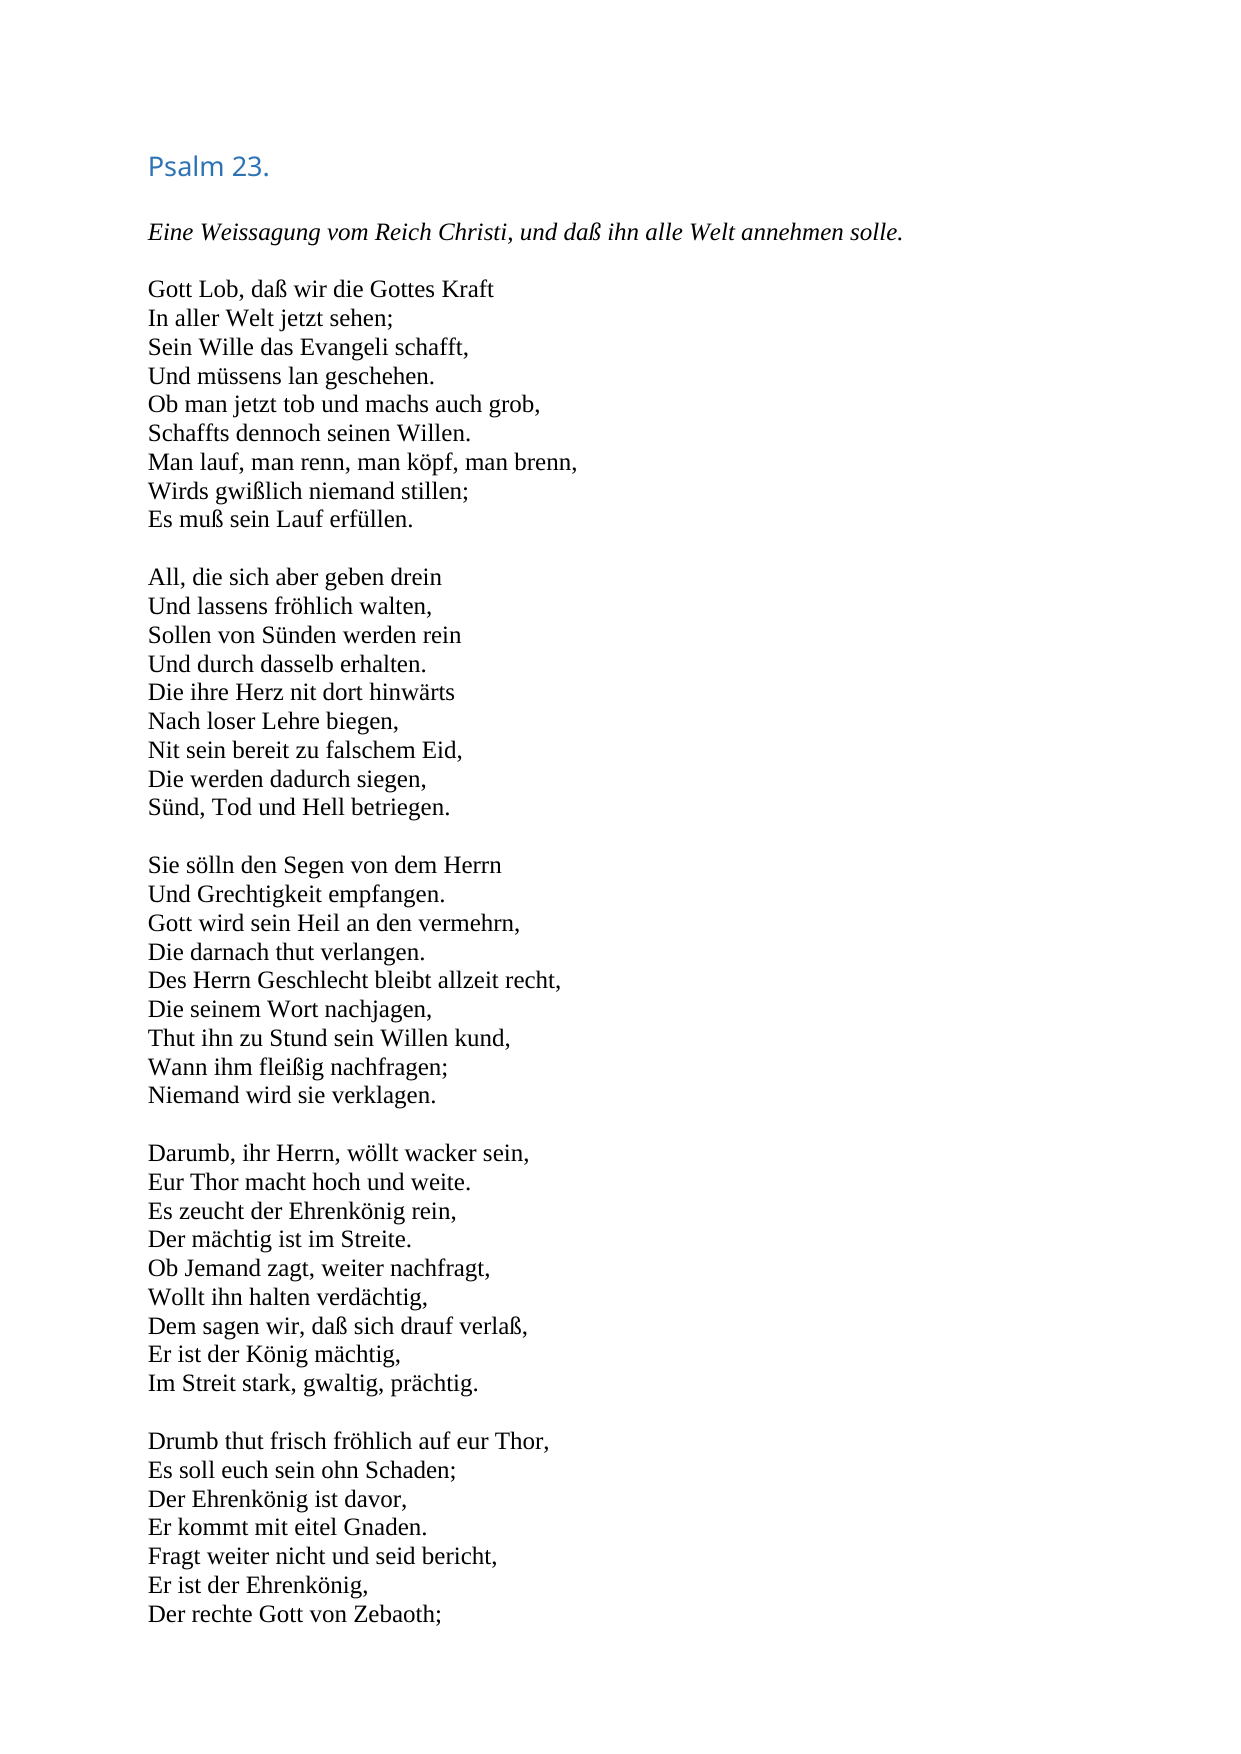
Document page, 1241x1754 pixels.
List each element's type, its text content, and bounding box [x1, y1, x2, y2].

text All, die sich aber geben drein Und lassens fröhlich walten, Sollen von Sünden werden rein Und durch dasselb erhalten. Die ihre Herz nit dort hinwärts Nach loser Lehre biegen, Nit sein bereit zu falschem Eid, Die werden dadurch siegen, Sünd, Tod und Hell betriegen. [148, 562, 1093, 821]
text Eine Weissagung vom Reich Christi, und daß ihn alle Welt annehmen solle. [148, 217, 1093, 245]
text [148, 1426, 1093, 1627]
subtitle Psalm 23. [148, 148, 1093, 184]
text Darumb, ihr Herrn, wöllt wacker sein, Eur Thor macht hoch und weite. Es zeucht der Ehrenkönig rein, Der mächtig ist im Streite. Ob Jemand zagt, weiter nachfragt, Wollt ihn halten verdächtig, Dem sagen wir, daß sich drauf verlaß, Er ist der König mächtig, Im Streit stark, gwaltig, prächtig. [148, 1138, 1093, 1397]
text Sie sölln den Segen von dem Herrn Und Grechtigkeit empfangen. Gott wird sein Heil an den vermehrn, Die darnach thut verlangen. Des Herrn Geschlecht bleibt allzeit recht, Die seinem Wort nachjagen, Thut ihn zu Stund sein Willen kund, Wann ihm fleißig nachfragen; Niemand wird sie verklagen. [148, 850, 1093, 1109]
text Gott Lob, daß wir die Gottes Kraft In aller Welt jetzt sehen; Sein Wille das Evangeli schafft, Und müssens lan geschehen. Ob man jetzt tob und machs auch grob, Schaffts dennoch seinen Willen. Man lauf, man renn, man köpf, man brenn, Wirds gwißlich niemand stillen; Es muß sein Lauf erfüllen. [148, 274, 1093, 533]
